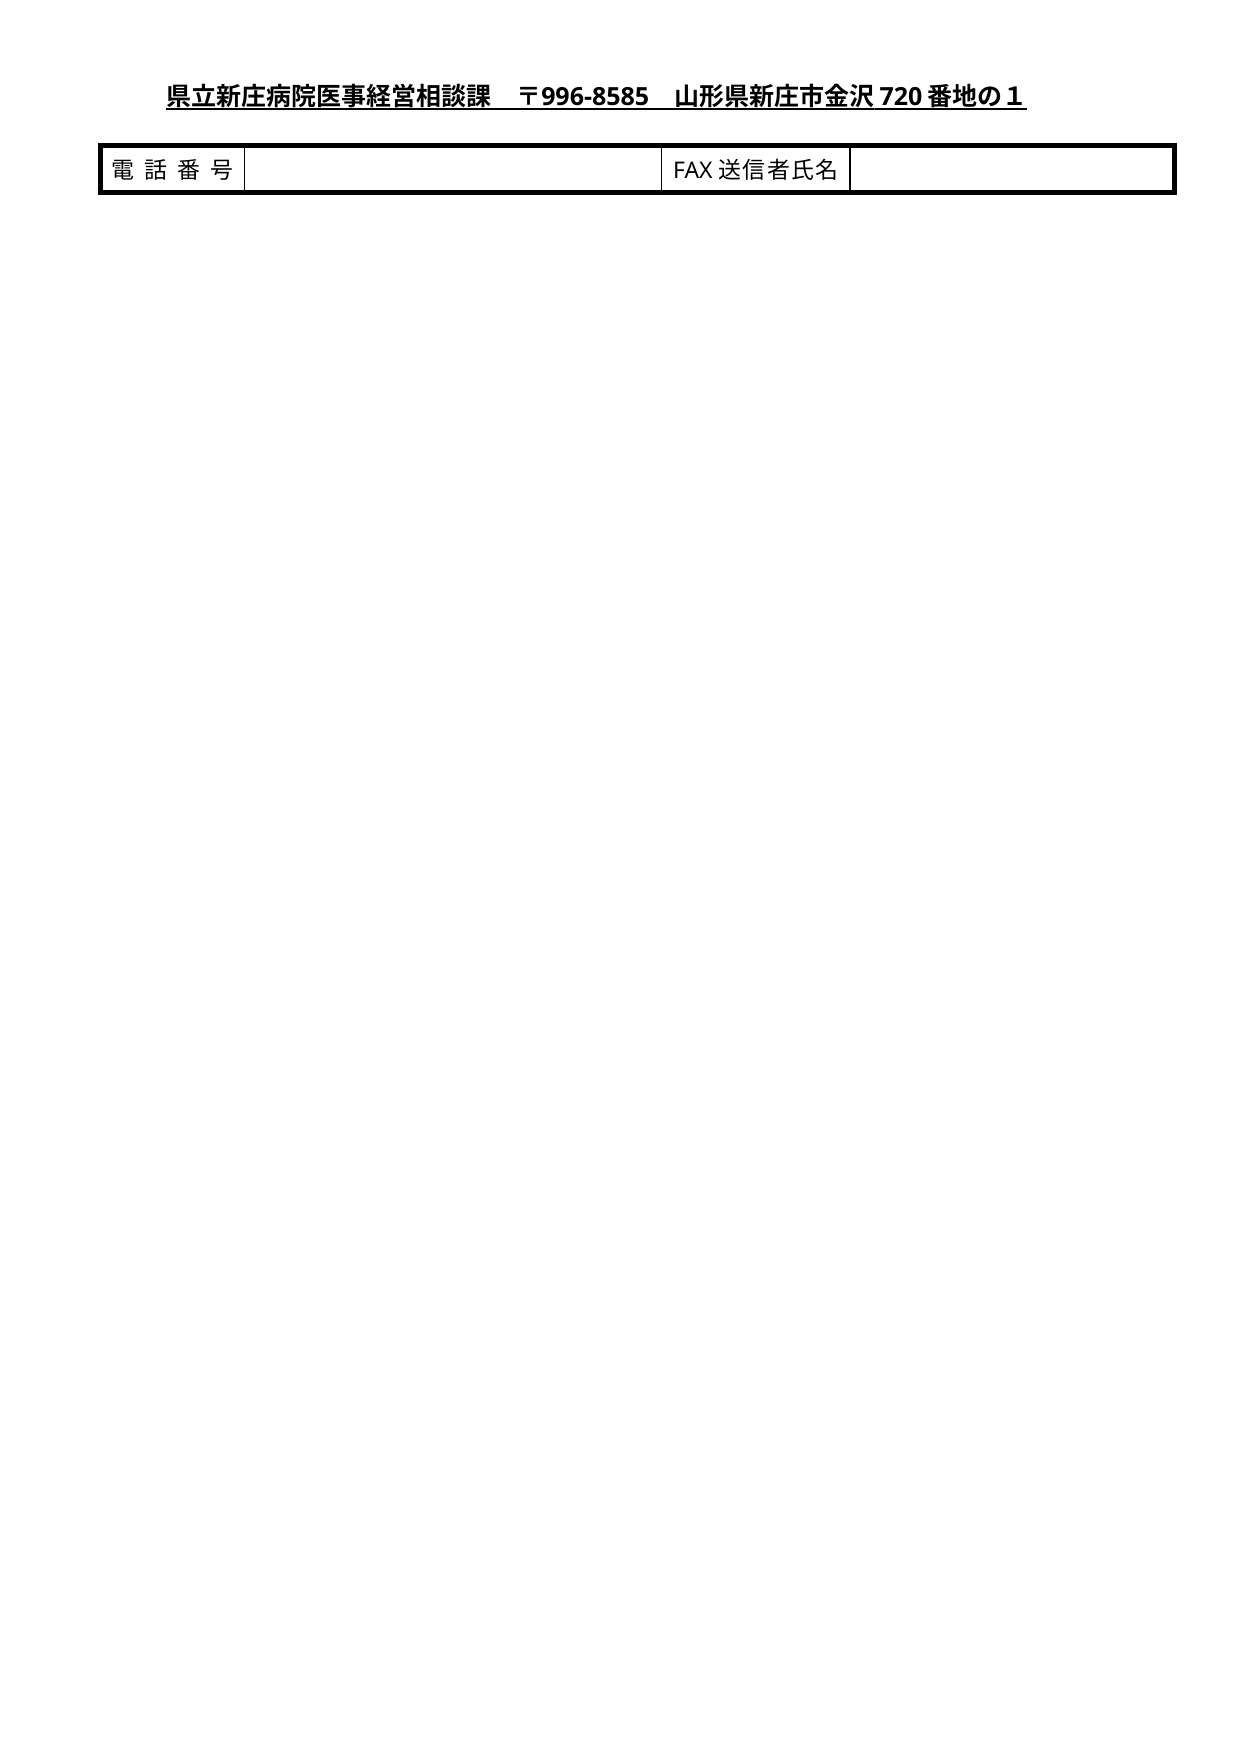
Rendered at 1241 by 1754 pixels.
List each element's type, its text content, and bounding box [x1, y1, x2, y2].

table_header [245, 148, 661, 190]
table_header [851, 148, 1172, 190]
table_header 電話番号 [103, 148, 244, 190]
table_header FAX送信者氏名 [662, 148, 849, 190]
text 県立新庄病院医事経営相談課 〒996-8585 山形県新庄市金沢720番地の１ [100, 77, 1196, 113]
